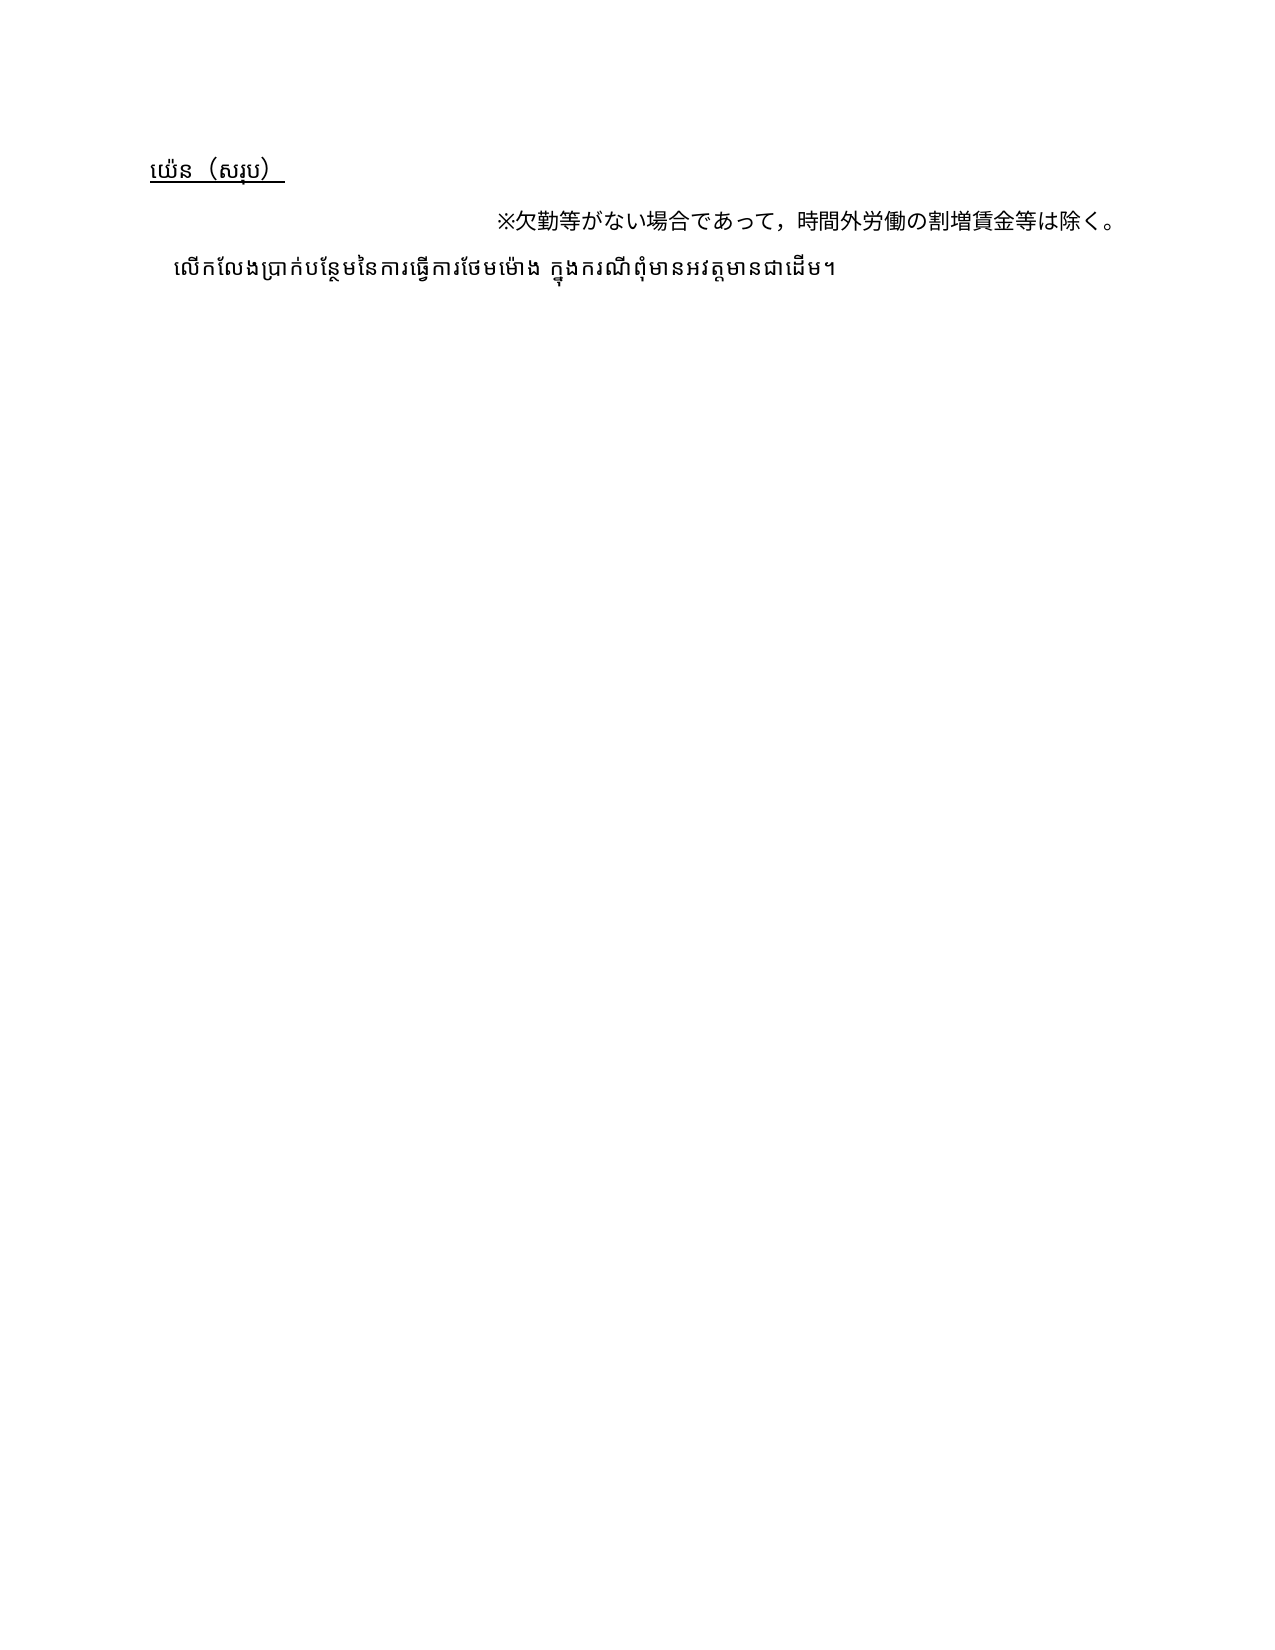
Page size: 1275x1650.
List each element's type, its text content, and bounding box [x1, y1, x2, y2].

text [150, 150, 1125, 186]
text លើកលែងប្រាក់បន្ថែមនៃការធ្វើការថែមម៉ោង ក្នុងករណីពុំមានអវត្តមានជាដើម។ [150, 252, 1125, 282]
text ※欠勤等がない場合であって，時間外労働の割増賃金等は除く。 [150, 204, 1125, 236]
